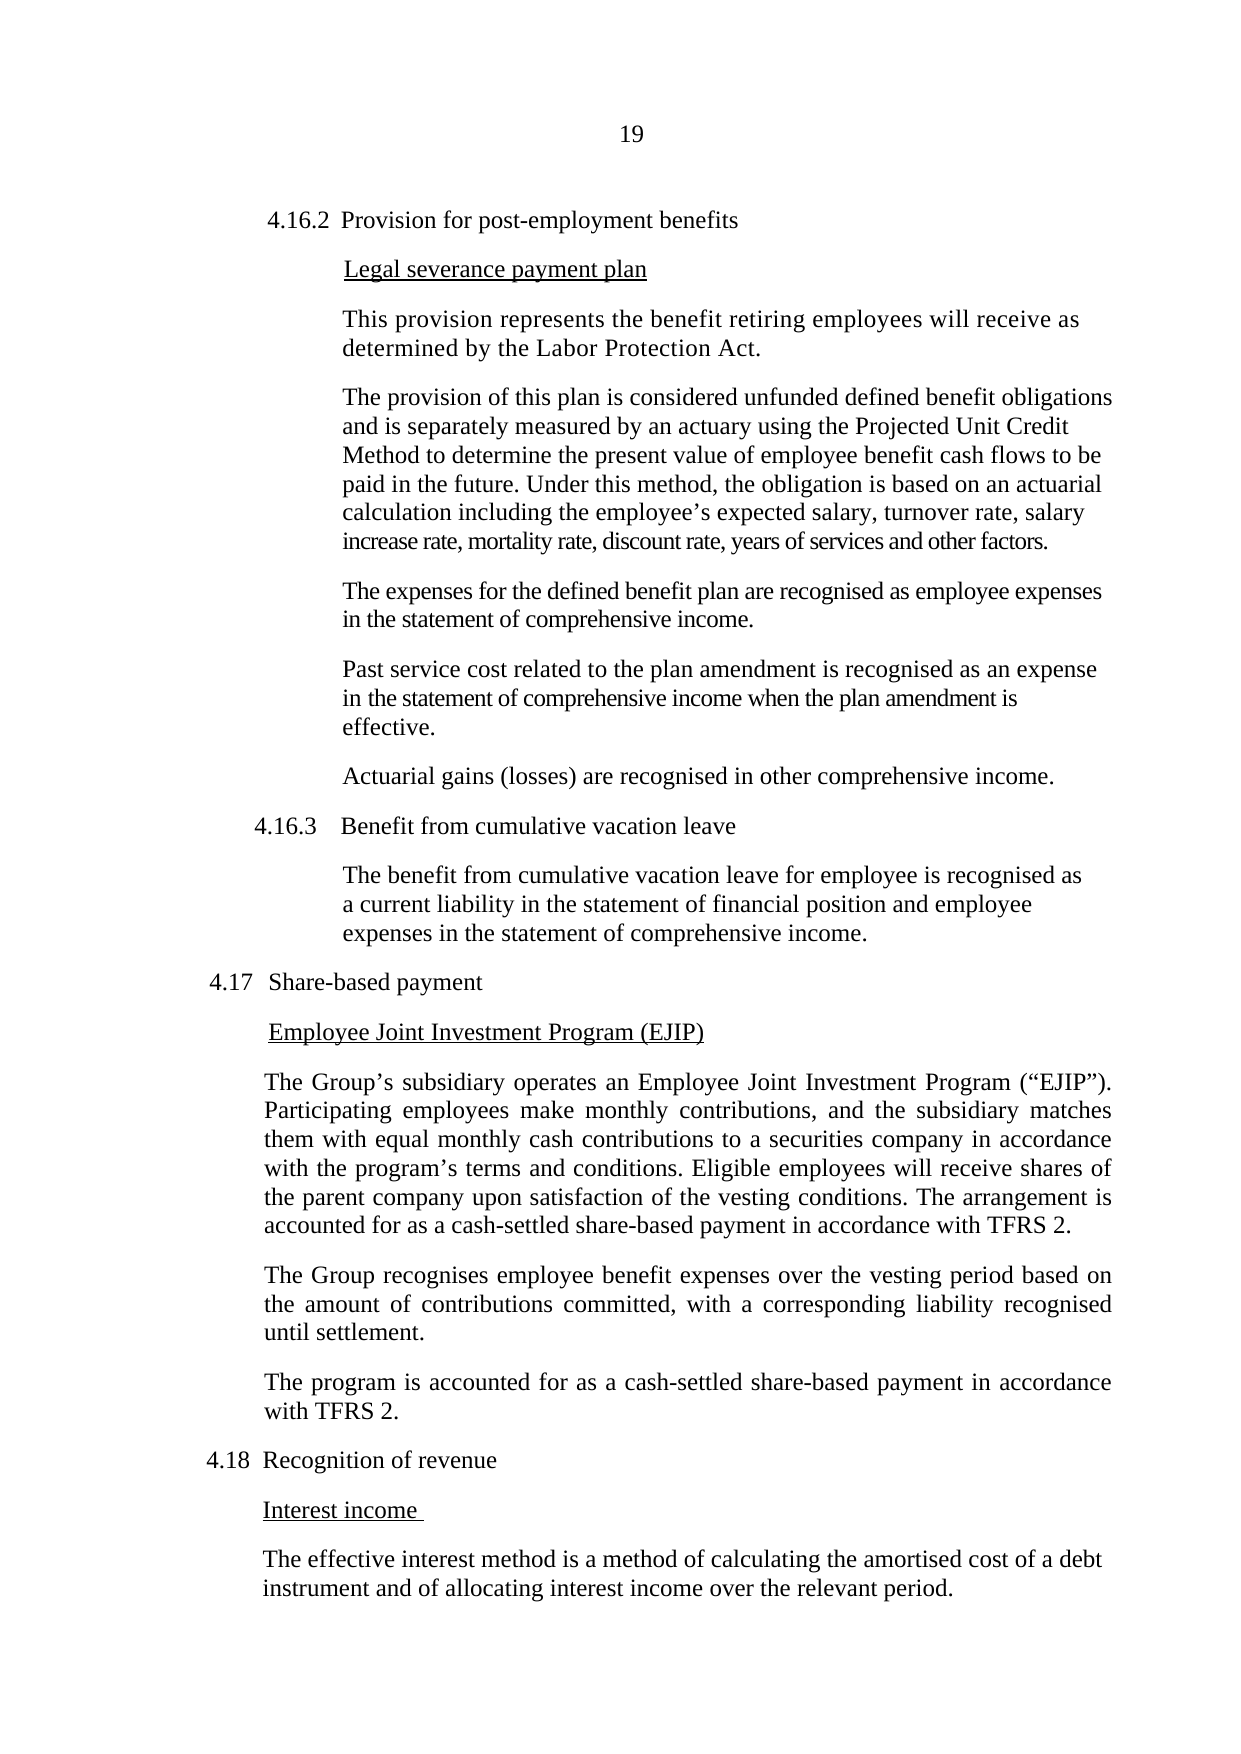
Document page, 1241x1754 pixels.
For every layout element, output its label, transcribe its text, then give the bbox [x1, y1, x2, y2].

text The expenses for the defined benefit plan are recognised as employee expenses in the statement of comprehensive income. [342, 576, 1114, 633]
text 4.16.2 Provision for post-employment benefits [267, 205, 1114, 234]
text 4.17 Share-based payment [209, 967, 1114, 996]
list The Group recognises employee benefit expenses over the vesting period based on the amount of contributions committed, with a corresponding liability recognised until settlement. [264, 1260, 1113, 1346]
text The effective interest method is a method of calculating the amortised cost of a debt instrument and of allocating interest income over the relevant period. [262, 1544, 1114, 1602]
text The benefit from cumulative vacation leave for employee is recognised as a current liability in the statement of financial position and employee expenses in the statement of comprehensive income. [342, 860, 1114, 947]
text This provision represents the benefit retiring employees will receive as determined by the Labor Protection Act. [342, 304, 1114, 362]
text Past service cost related to the plan amendment is recognised as an expense in the statement of comprehensive income when the plan amendment is effective. [342, 654, 1114, 740]
list The program is accounted for as a cash-settled share-based payment in accordance with TFRS 2. [264, 1367, 1113, 1424]
text Employee Joint Investment Program (EJIP) [209, 1017, 1114, 1046]
text The provision of this plan is considered unfunded defined benefit obligations and is separately measured by an actuary using the Projected Unit Credit Method to determine the present value of employee benefit cash flows to be paid in the future. Under this method, the obligation is based on an actuarial calculation including the employee’s expected salary, turnover rate, salary increase rate, mortality rate, discount rate, years of services and other factors. [342, 382, 1114, 555]
text Legal severance payment plan [343, 254, 1114, 283]
text 4.18 Recognition of revenue [206, 1445, 1114, 1474]
list The Group’s subsidiary operates an Employee Joint Investment Program (“EJIP”). Participating employees make monthly contributions, and the subsidiary matches them with equal monthly cash contributions to a securities company in accordance with the program’s terms and conditions. Eligible employees will receive shares of the parent company upon satisfaction of the vesting conditions. The arrangement is accounted for as a cash-settled share-based payment in accordance with TFRS 2. [264, 1067, 1113, 1239]
text Interest income [262, 1495, 1114, 1524]
text 4.16.3 Benefit from cumulative vacation leave [254, 811, 1114, 839]
text Actuarial gains (losses) are recognised in other comprehensive income. [342, 761, 1114, 790]
